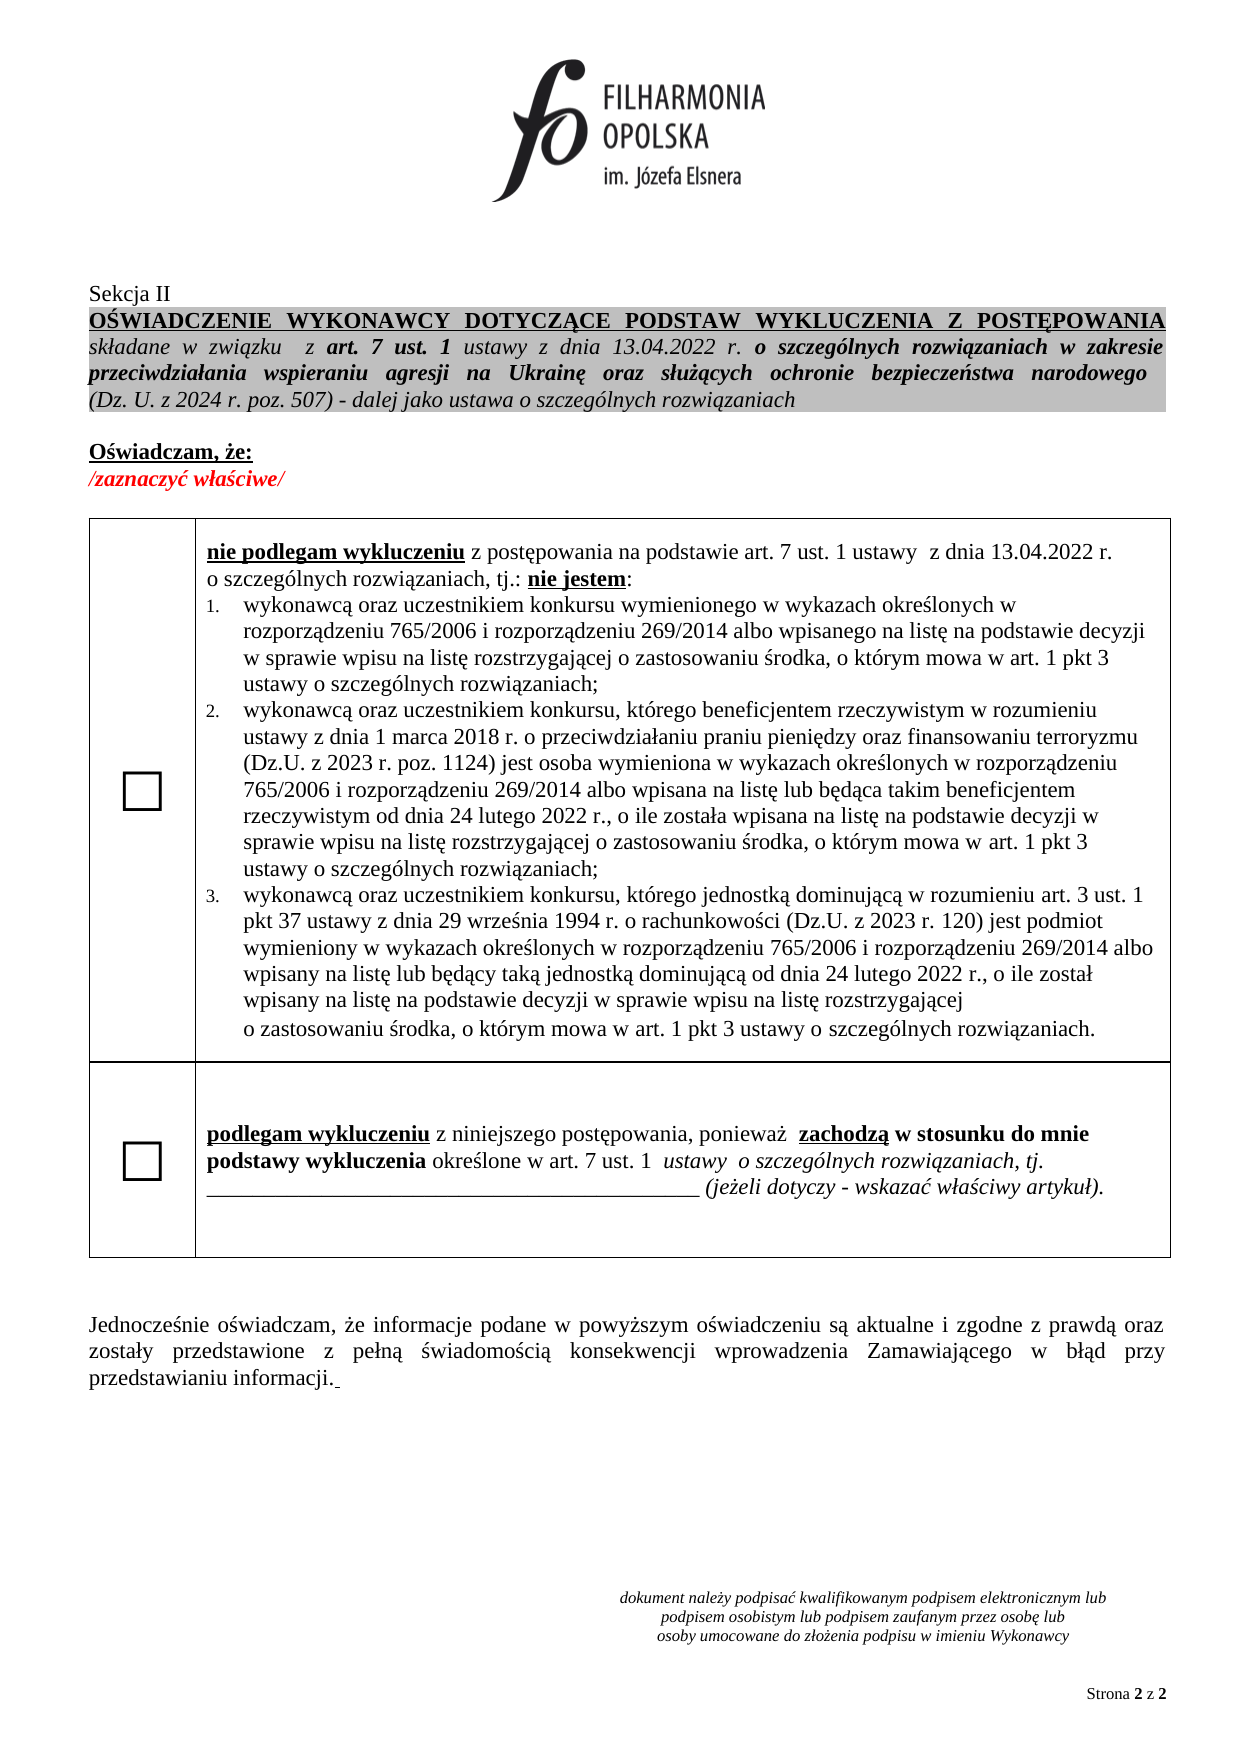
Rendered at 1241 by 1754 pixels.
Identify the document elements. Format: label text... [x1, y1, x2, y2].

text OŚWIADCZENIE WYKONAWCY DOTYCZĄCE PODSTAW WYKLUCZENIA Z POSTĘPOWANIA składane w związku z art. 7 ust. 1 ustawy z dnia 13.04.2022 r. o szczególnych rozwiązaniach w zakresie przeciwdziałania wspieraniu agresji na Ukrainę oraz służących ochronie bezpieczeństwa narodowego (Dz. U. z 2024 r. poz. 507) - dalej jako ustawa o szczególnych rozwiązaniach [89, 331, 1166, 412]
table_header nie podlegam wykluczeniu z postępowania na podstawie art. 7 ust. 1 ustawy z dnia 13.04.2022 r. o szczególnych rozwiązaniach, tj.: nie jestem: wykonawcą oraz uczestnikiem konkursu wymienionego w wykazach określonych w rozporządzeniu 765/2006 i rozporządzeniu 269/2014 albo wpisanego na listę na podstawie decyzji w sprawie wpisu na listę rozstrzygającej o zastosowaniu środka, o którym mowa w art. 1 pkt 3 ustawy o szczególnych rozwiązaniach; wykonawcą oraz uczestnikiem konkursu, którego beneficjentem rzeczywistym w rozumieniu ustawy z dnia 1 marca 2018 r. o przeciwdziałaniu praniu pieniędzy oraz finansowaniu terroryzmu (Dz.U. z 2023 r. poz. 1124) jest osoba wymieniona w wykazach określonych w rozporządzeniu 765/2006 i rozporządzeniu 269/2014 albo wpisana na listę lub będąca takim beneficjentem rzeczywistym od dnia 24 lutego 2022 r., o ile została wpisana na listę na podstawie decyzji w sprawie wpisu na listę rozstrzygającej o zastosowaniu środka, o którym mowa w art. 1 pkt 3 ustawy o szczególnych rozwiązaniach; wykonawcą oraz uczestnikiem konkursu, którego jednostką dominującą w rozumieniu art. 3 ust. 1 pkt 37 ustawy z dnia 29 września 1994 r. o rachunkowości (Dz.U. z 2023 r. 120) jest podmiot wymieniony w wykazach określonych w rozporządzeniu 765/2006 i rozporządzeniu 269/2014 albo wpisany na listę lub będący taką jednostką dominującą od dnia 24 lutego 2022 r., o ile został wpisany na listę na podstawie decyzji w sprawie wpisu na listę rozstrzygającej o zastosowaniu środka, o którym mowa w art. 1 pkt 3 ustawy o szczególnych rozwiązaniach. [196, 519, 1170, 1061]
text Jednocześnie oświadczam, że informacje podane w powyższym oświadczeniu są aktualne i zgodne z prawdą oraz zostały przedstawione z pełną świadomością konsekwencji wprowadzenia Zamawiającego w błąd przy przedstawianiu informacji. [89, 1311, 1167, 1390]
text Sekcja II [89, 280, 1166, 307]
text /zaznaczyć właściwe/ [89, 465, 1166, 491]
text Oświadczam, że: [89, 438, 1166, 465]
table_cell podlegam wykluczeniu z niniejszego postępowania, ponieważ zachodzą w stosunku do mnie podstawy wykluczenia określone w art. 7 ust. 1 ustawy o szczególnych rozwiązaniach, tj. ___________________________________________ (jeżeli dotyczy - wskazać właściwy artykuł). [196, 1063, 1170, 1257]
picture [490, 59, 765, 202]
text OŚWIADCZENIE WYKONAWCY DOTYCZĄCE PODSTAW WYKLUCZENIA Z POSTĘPOWANIA składane w związku z art. 7 ust. 1 ustawy z dnia 13.04.2022 r. o szczególnych rozwiązaniach w zakresie przeciwdziałania wspieraniu agresji na Ukrainę oraz służących ochronie bezpieczeństwa narodowego (Dz. U. z 2024 r. poz. 507) - dalej jako ustawa o szczególnych rozwiązaniach [89, 307, 1166, 330]
